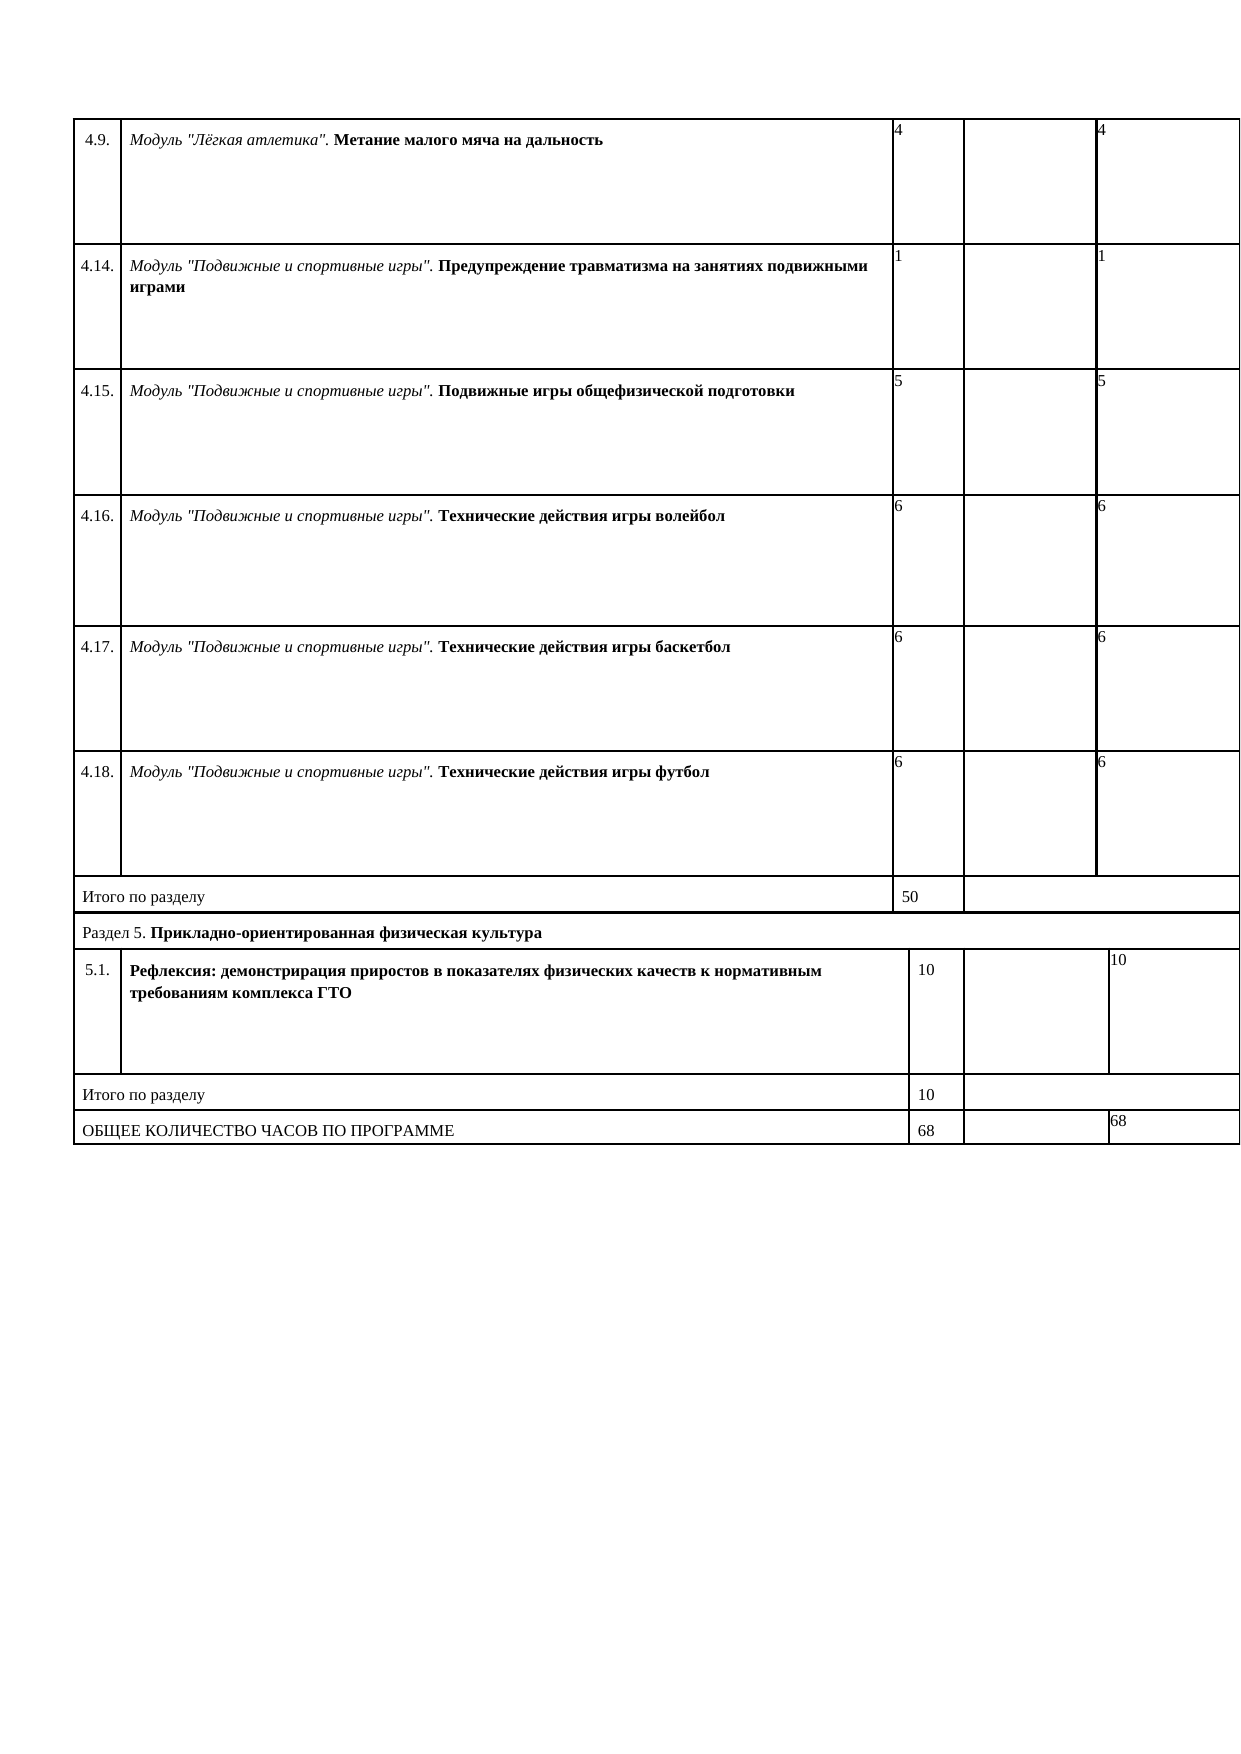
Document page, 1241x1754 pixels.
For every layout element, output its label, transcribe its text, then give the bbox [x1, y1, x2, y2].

table_cell [965, 120, 1095, 243]
table_cell 6 [894, 752, 963, 875]
table_cell 68 [910, 1111, 963, 1143]
table_cell 68 [1110, 1111, 1239, 1143]
table_cell [965, 1075, 1239, 1109]
table_cell Модуль "Подвижные и спортивные игры". Предупреждение травматизма на занятиях подвижными играми [122, 245, 892, 368]
table_cell [965, 752, 1095, 875]
table_cell 10 [910, 950, 963, 1073]
table_cell 4.14. [75, 245, 120, 368]
table_cell Итого по разделу [75, 1075, 908, 1109]
table_cell 4.17. [75, 627, 120, 750]
table_cell 4.15. [75, 370, 120, 493]
table_cell 1 [1098, 245, 1239, 368]
table_cell 6 [1098, 496, 1239, 625]
table_cell 5 [894, 370, 963, 493]
table_cell [965, 627, 1095, 750]
table_cell Модуль "Подвижные и спортивные игры". Подвижные игры общефизической подготовки [122, 370, 892, 493]
table_cell 4.9. [75, 120, 120, 243]
table_cell [965, 1111, 1108, 1143]
table_cell Модуль "Подвижные и спортивные игры". Технические действия игры волейбол [122, 496, 892, 625]
table_cell [965, 496, 1095, 625]
table_cell [965, 245, 1095, 368]
table_cell [965, 877, 1239, 911]
table_cell 4.18. [75, 752, 120, 875]
table_cell 10 [910, 1075, 963, 1109]
table_cell 6 [1098, 627, 1239, 750]
table_cell 5 [1098, 370, 1239, 493]
table_cell 6 [894, 496, 963, 625]
table_cell 1 [894, 245, 963, 368]
table_cell [965, 950, 1108, 1073]
table_cell Модуль "Подвижные и спортивные игры". Технические действия игры футбол [122, 752, 892, 875]
table_cell ОБЩЕЕ КОЛИЧЕСТВО ЧАСОВ ПО ПРОГРАММЕ [75, 1111, 908, 1143]
table_cell 6 [1098, 752, 1239, 875]
table_cell 5.1. [75, 950, 120, 1073]
table_cell Раздел 5. Прикладно-ориентированная физическая культура [75, 914, 1239, 948]
table_cell [965, 370, 1095, 493]
table_cell 4 [1098, 120, 1239, 243]
table_cell 10 [1110, 950, 1239, 1073]
table_cell 50 [894, 877, 963, 911]
table_cell Модуль "Лёгкая атлетика". Метание малого мяча на дальность [122, 120, 892, 243]
table_cell 6 [894, 627, 963, 750]
table_cell Итого по разделу [75, 877, 892, 911]
table_cell 4 [894, 120, 963, 243]
table_cell Модуль "Подвижные и спортивные игры". Технические действия игры баскетбол [122, 627, 892, 750]
table_cell Рефлексия: демонстрирация приростов в показателях физических качеств к нормативным требованиям комплекса ГТО [122, 950, 908, 1073]
table_cell 4.16. [75, 496, 120, 625]
